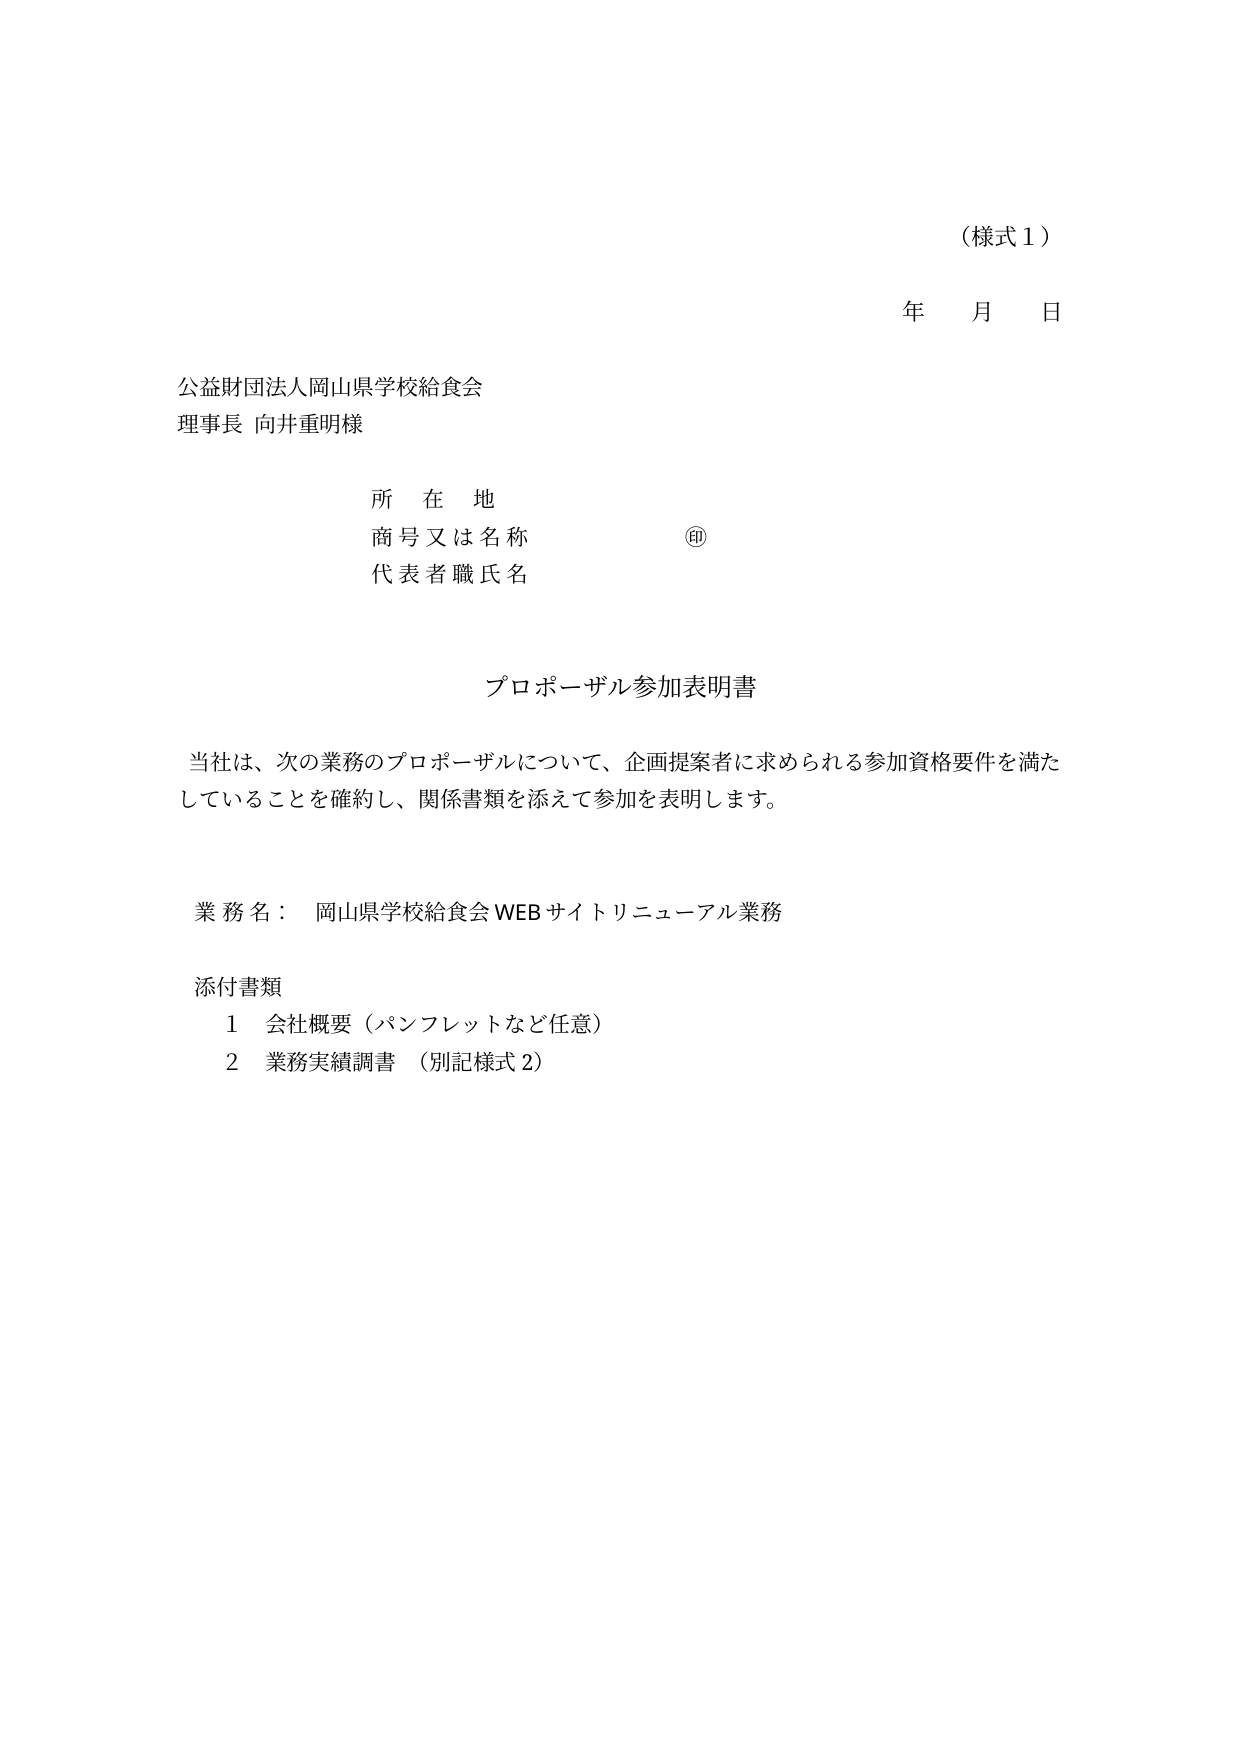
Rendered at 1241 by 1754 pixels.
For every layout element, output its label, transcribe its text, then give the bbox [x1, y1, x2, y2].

text 添付書類 [177, 967, 1063, 1004]
text 年 月 日 [177, 292, 1063, 329]
text ２ 業務実績調書 （別記様式2） [199, 1042, 1063, 1079]
text 代表者職氏名 [177, 554, 1063, 592]
text 所在地 [177, 479, 1063, 517]
text 当社は、次の業務のプロポーザルについて、企画提案者に求められる参加資格要件を満たしていることを確約し、関係書類を添えて参加を表明します。 [177, 742, 1063, 817]
text 公益財団法人岡山県学校給食会 [177, 367, 1063, 404]
text 業 務 名： 岡山県学校給食会WEBサイトリニューアル業務 [177, 892, 1063, 929]
text 商号又は名称 ㊞ [177, 517, 1063, 554]
text １ 会社概要（パンフレットなど任意） [177, 1004, 1063, 1042]
text プロポーザル参加表明書 [177, 667, 1063, 704]
text （様式１） [177, 217, 1063, 254]
text 理事長 向井重明様 [177, 404, 1063, 442]
